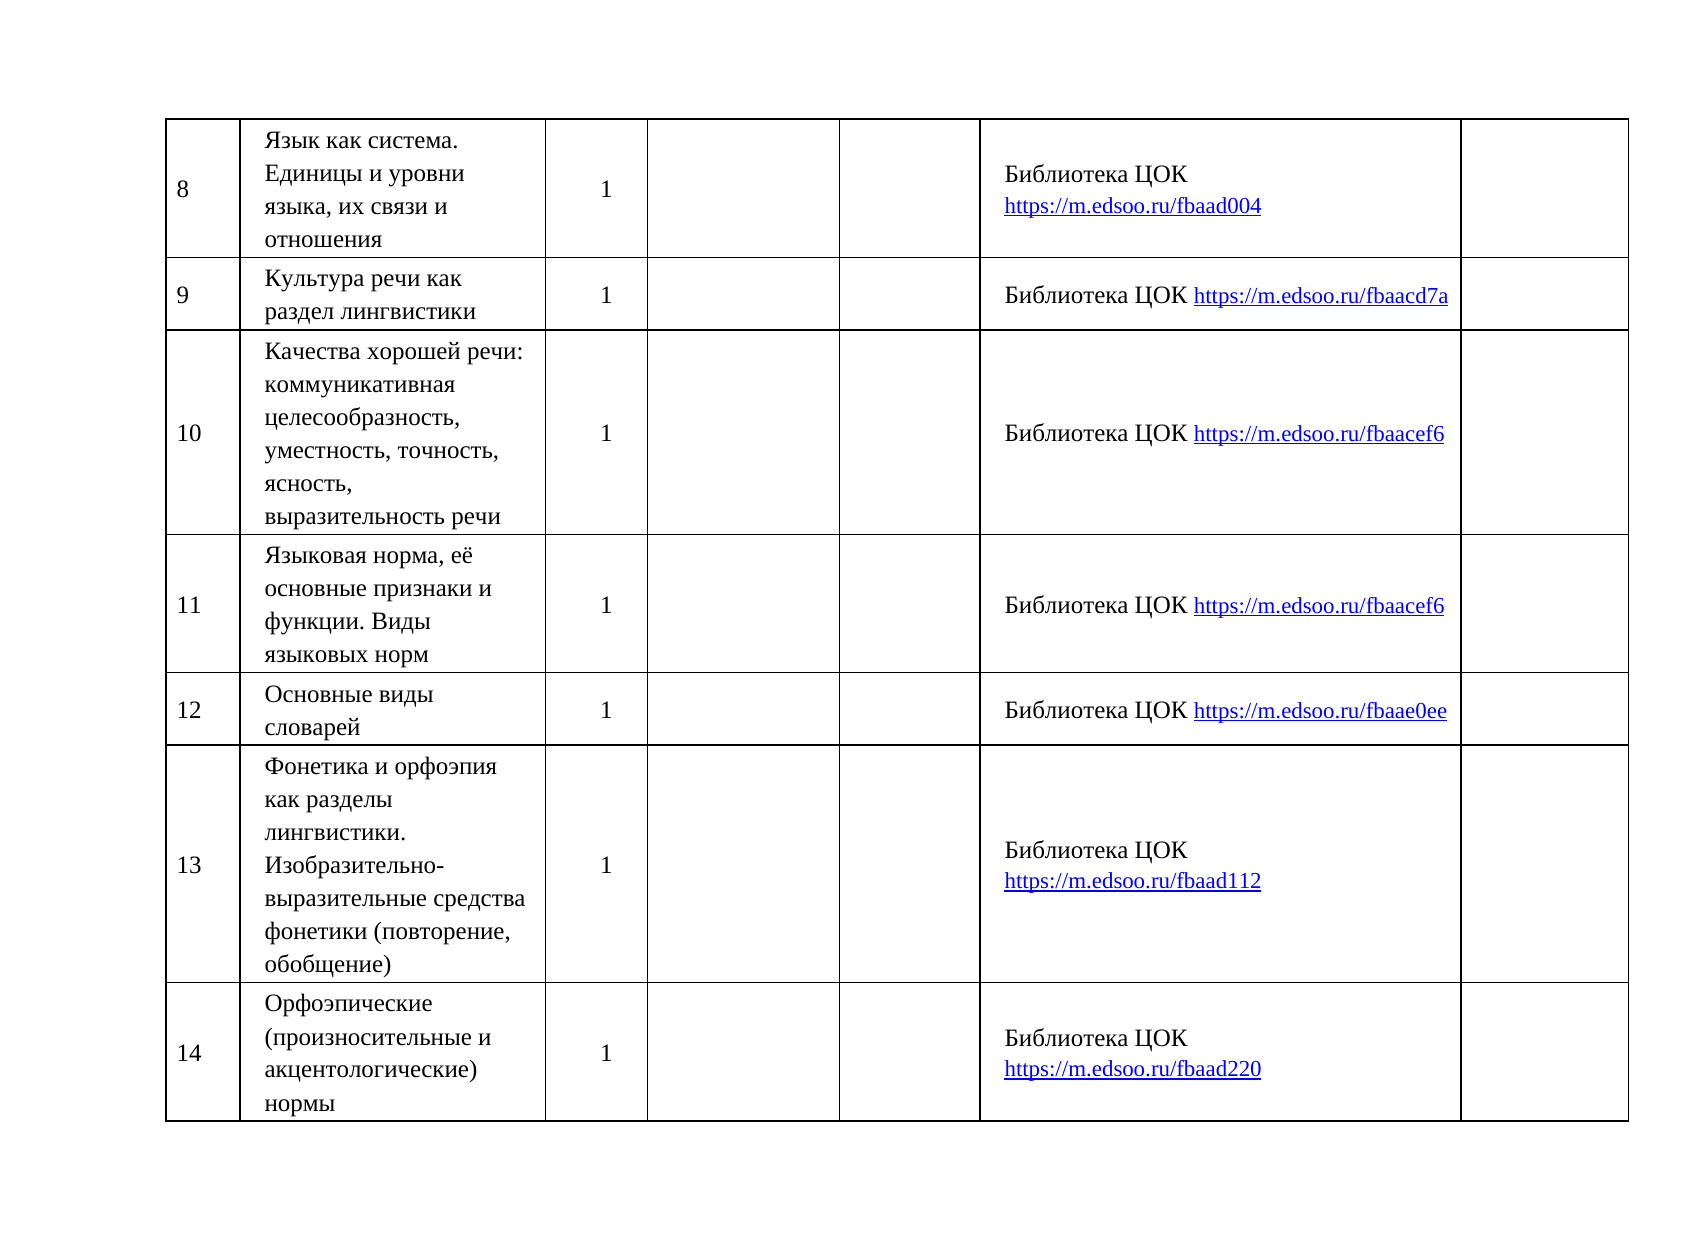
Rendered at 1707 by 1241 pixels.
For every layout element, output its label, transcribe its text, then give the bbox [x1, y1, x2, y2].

table_cell 11 [167, 535, 239, 672]
table_cell Библиотека ЦОК https://m.edsoo.ru/fbaad220 [981, 983, 1460, 1120]
table_cell Библиотека ЦОК https://m.edsoo.ru/fbaacd7a [981, 258, 1460, 329]
table_cell 10 [167, 331, 239, 533]
table_cell 9 [167, 258, 239, 329]
table_cell [1462, 331, 1628, 533]
table_cell [648, 983, 839, 1120]
table_cell 1 [546, 673, 647, 744]
table_cell [1462, 673, 1628, 744]
table_cell [648, 746, 839, 982]
table_cell [840, 535, 979, 672]
table_cell [840, 120, 979, 257]
table_cell [1462, 120, 1628, 257]
table_cell Библиотека ЦОК https://m.edsoo.ru/fbaacef6 [981, 535, 1460, 672]
table_cell [648, 535, 839, 672]
table_cell [1462, 746, 1628, 982]
table_cell Языковая норма, её основные признаки и функции. Виды языковых норм [241, 535, 545, 672]
table_cell Орфоэпические (произносительные и акцентологические) нормы [241, 983, 545, 1120]
table_cell 14 [167, 983, 239, 1120]
table_cell [648, 120, 839, 257]
table_cell 1 [546, 331, 647, 533]
table_cell [840, 331, 979, 533]
table_cell Качества хорошей речи: коммуникативная целесообразность, уместность, точность, ясность, выразительность речи [241, 331, 545, 533]
table_cell [840, 746, 979, 982]
table_cell 1 [546, 535, 647, 672]
table_cell Культура речи как раздел лингвистики [241, 258, 545, 329]
table_cell Библиотека ЦОК https://m.edsoo.ru/fbaad112 [981, 746, 1460, 982]
table_cell 1 [546, 983, 647, 1120]
table_cell [840, 258, 979, 329]
table_cell Библиотека ЦОК https://m.edsoo.ru/fbaae0ee [981, 673, 1460, 744]
table_cell [1462, 535, 1628, 672]
table_cell [1462, 983, 1628, 1120]
table_cell 8 [167, 120, 239, 257]
table_cell [840, 983, 979, 1120]
table_cell [648, 673, 839, 744]
table_cell [840, 673, 979, 744]
table_cell [648, 331, 839, 533]
table_cell Библиотека ЦОК https://m.edsoo.ru/fbaacef6 [981, 331, 1460, 533]
table_cell Библиотека ЦОК https://m.edsoo.ru/fbaad004 [981, 120, 1460, 257]
table_cell [648, 258, 839, 329]
table_cell 1 [546, 746, 647, 982]
table_cell Язык как система. Единицы и уровни языка, их связи и отношения [241, 120, 545, 257]
table_cell Основные виды словарей [241, 673, 545, 744]
table_cell 13 [167, 746, 239, 982]
table_cell Фонетика и орфоэпия как разделы лингвистики. Изобразительно-выразительные средства фонетики (повторение, обобщение) [241, 746, 545, 982]
table_cell 12 [167, 673, 239, 744]
table_cell [1462, 258, 1628, 329]
table_cell 1 [546, 258, 647, 329]
table_cell 1 [546, 120, 647, 257]
